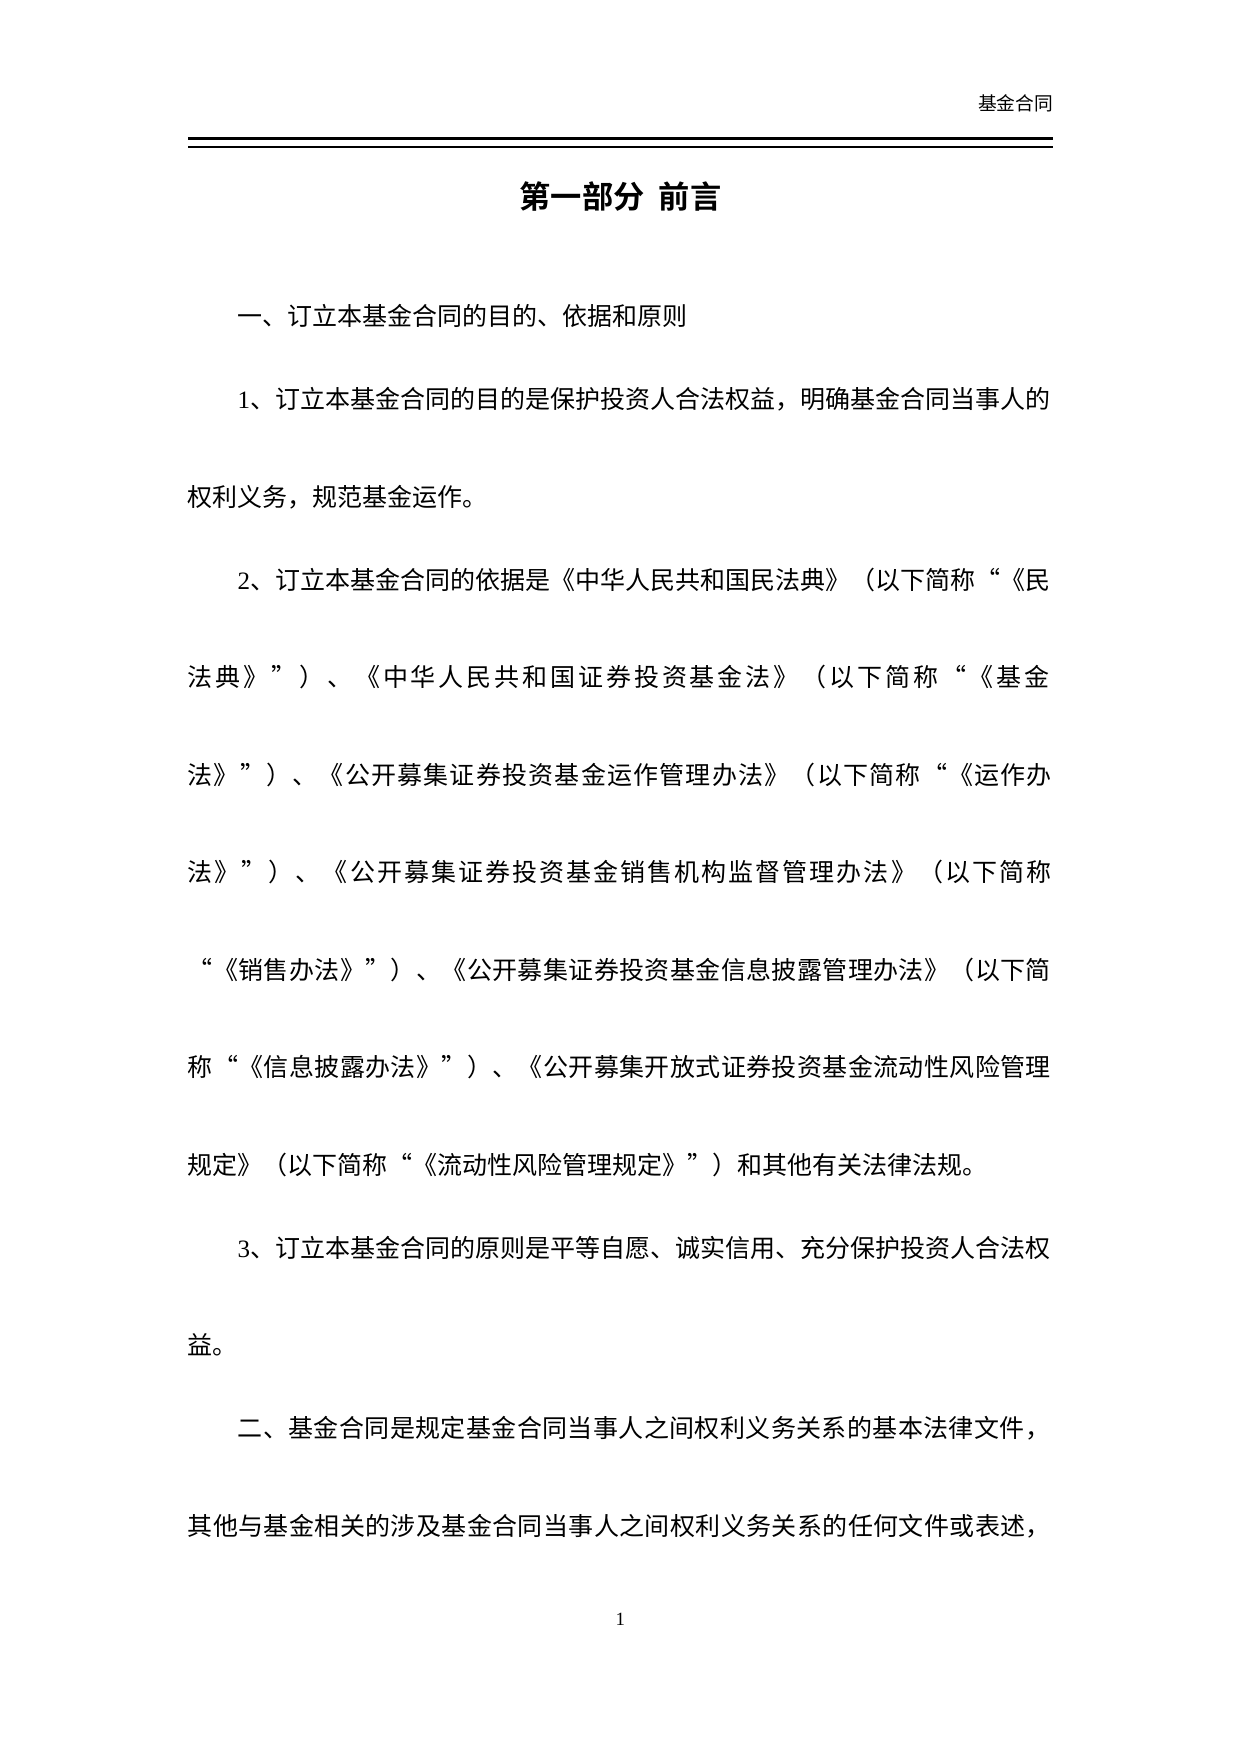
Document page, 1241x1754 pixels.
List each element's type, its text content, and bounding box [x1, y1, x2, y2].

text 一、订立本基金合同的目的、依据和原则 [187, 282, 1053, 347]
text 2、订立本基金合同的依据是《中华人民共和国民法典》（以下简称“《民法典》”）、《中华人民共和国证券投资基金法》（以下简称“《基金法》”）、《公开募集证券投资基金运作管理办法》（以下简称“《运作办法》”）、《公开募集证券投资基金销售机构监督管理办法》（以下简称“《销售办法》”）、《公开募集证券投资基金信息披露管理办法》（以下简称“《信息披露办法》”）、《公开募集开放式证券投资基金流动性风险管理规定》（以下简称“《流动性风险管理规定》”）和其他有关法律法规。 [187, 546, 1053, 1196]
subtitle 第一部分 前言 [187, 162, 1053, 227]
text 3、订立本基金合同的原则是平等自愿、诚实信用、充分保护投资人合法权益。 [187, 1214, 1053, 1376]
text 1、订立本基金合同的目的是保护投资人合法权益，明确基金合同当事人的权利义务，规范基金运作。 [187, 365, 1053, 528]
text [187, 1394, 1053, 1557]
